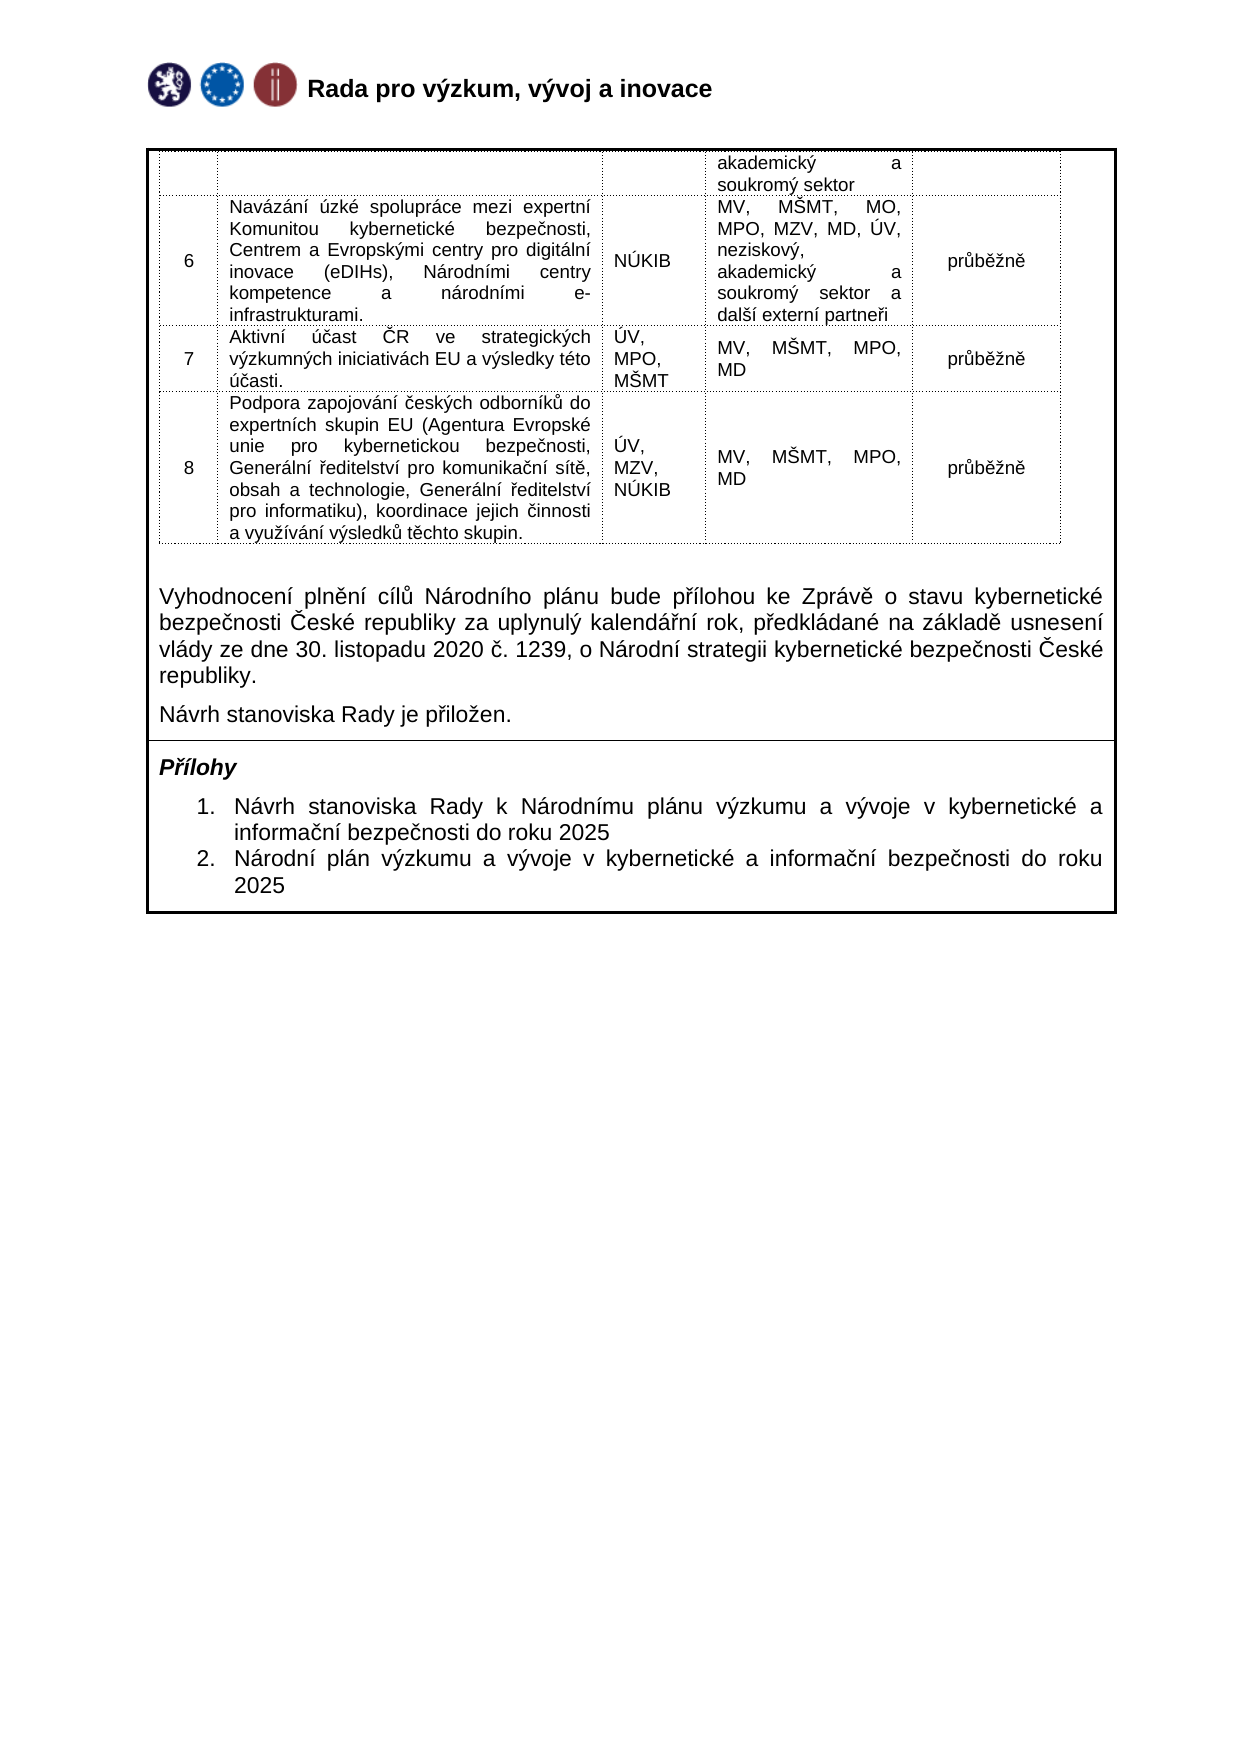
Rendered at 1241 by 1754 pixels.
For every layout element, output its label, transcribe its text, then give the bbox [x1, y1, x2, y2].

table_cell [149, 151, 1114, 740]
picture [147, 62, 298, 108]
table_cell Přílohy Návrh stanoviska Rady k Národnímu plánu výzkumu a vývoje v kybernetické a informační bezpečnosti do roku 2025 Národní plán výzkumu a vývoje v kybernetické a informační bezpečnosti do roku 2025 [149, 741, 1114, 911]
